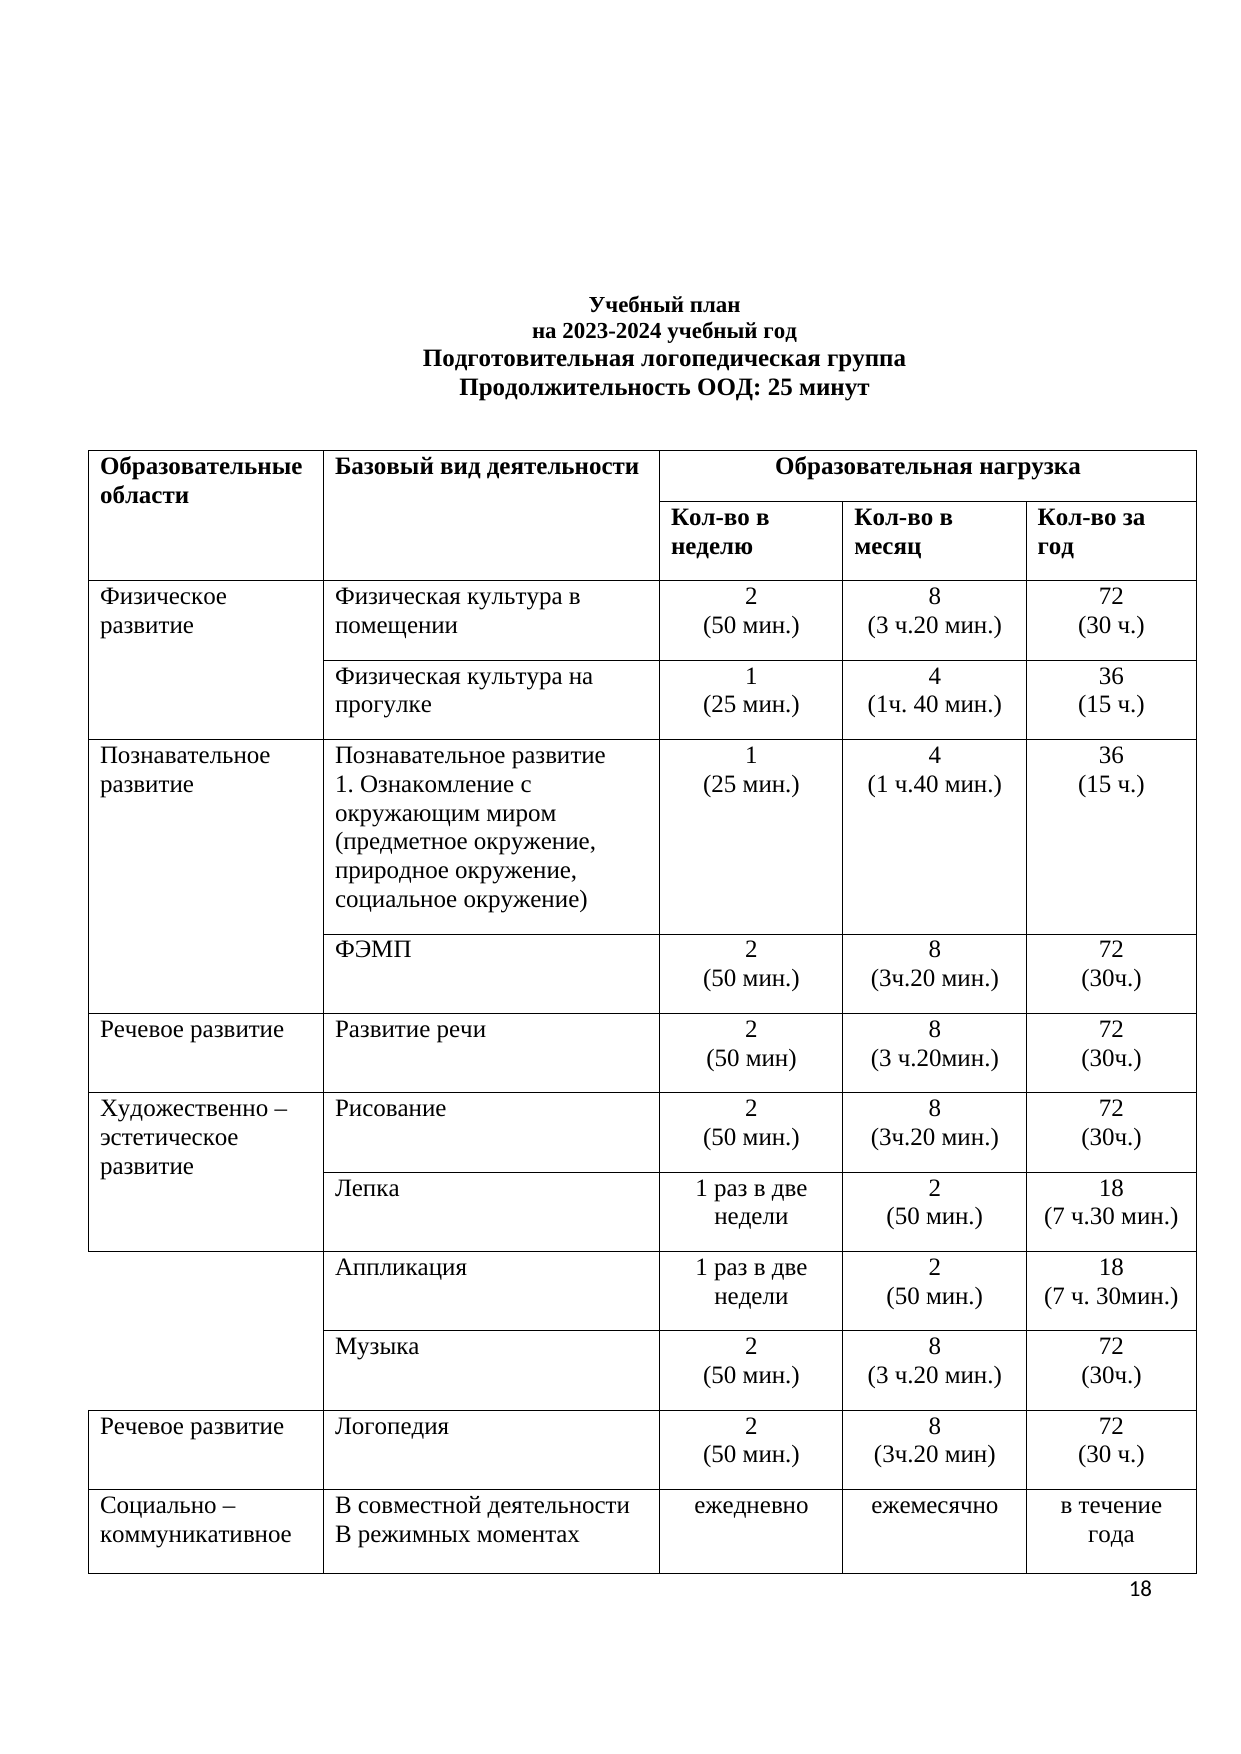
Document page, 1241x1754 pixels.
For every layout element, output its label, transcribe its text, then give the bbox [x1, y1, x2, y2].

table_cell Художественно – эстетическое развитие [89, 1093, 323, 1251]
table_header Базовый вид деятельности [324, 451, 659, 580]
table_cell в течение года [1027, 1490, 1196, 1573]
table_header Образовательные области [89, 451, 323, 580]
table_cell Лепка [324, 1173, 659, 1251]
table_cell Музыка [324, 1331, 659, 1410]
text Подготовительная логопедическая группа [177, 343, 1152, 372]
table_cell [324, 1490, 659, 1573]
table_cell Физическая культура на прогулке [324, 661, 659, 739]
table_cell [89, 1490, 323, 1573]
table_cell Логопедия [324, 1411, 659, 1489]
text Учебный план [177, 291, 1152, 317]
table_cell Речевое развитие [89, 1411, 323, 1489]
table_cell 72 (30ч.) [1027, 1331, 1196, 1410]
table_cell Аппликация [324, 1252, 659, 1330]
table_cell ежедневно [660, 1490, 842, 1573]
table_cell ФЭМП [324, 935, 659, 1013]
table_cell 2 (50 мин.) [843, 1173, 1026, 1251]
table_cell 8 (3 ч.20 мин.) [843, 581, 1026, 660]
table_cell Кол-во в неделю [660, 502, 842, 580]
table_cell Речевое развитие [89, 1014, 323, 1092]
table_cell Познавательное развитие [89, 740, 323, 1013]
table_cell 8 (3 ч.20мин.) [843, 1014, 1026, 1092]
text на 2023-2024 учебный год [177, 317, 1152, 343]
table_cell 4 (1ч. 40 мин.) [843, 661, 1026, 739]
table_cell 1 раз в две недели [660, 1173, 842, 1251]
table_cell 72 (30ч.) [1027, 1093, 1196, 1172]
table_cell 1 раз в две недели [660, 1252, 842, 1330]
table_cell Развитие речи [324, 1014, 659, 1092]
table_cell ежемесячно [843, 1490, 1026, 1573]
table_cell 1 (25 мин.) [660, 740, 842, 933]
table_cell 8 (3ч.20 мин.) [843, 935, 1026, 1013]
table_cell 8 (3ч.20 мин.) [843, 1093, 1026, 1172]
table_cell 8 (3 ч.20 мин.) [843, 1331, 1026, 1410]
table_cell 2 (50 мин) [660, 1014, 842, 1092]
table_cell 18 (7 ч.30 мин.) [1027, 1173, 1196, 1251]
table_cell 2 (50 мин.) [660, 581, 842, 660]
table_cell 8 (3ч.20 мин) [843, 1411, 1026, 1489]
text Продолжительность ООД: 25 минут [177, 372, 1152, 401]
table_cell 2 (50 мин.) [660, 1411, 842, 1489]
table_cell 72 (30ч.) [1027, 935, 1196, 1013]
table_cell 2 (50 мин.) [843, 1252, 1026, 1330]
table_cell Рисование [324, 1093, 659, 1172]
table_cell 72 (30ч.) [1027, 1014, 1196, 1092]
table_cell Кол-во в месяц [843, 502, 1026, 580]
table_cell 72 (30 ч.) [1027, 581, 1196, 660]
table_cell 72 (30 ч.) [1027, 1411, 1196, 1489]
table_cell 36 (15 ч.) [1027, 661, 1196, 739]
table_cell Физическое развитие [89, 581, 323, 739]
table_cell Познавательное развитие 1. Ознакомление с окружающим миром (предметное окружение, природное окружение, социальное окружение) [324, 740, 659, 933]
table_cell 1 (25 мин.) [660, 661, 842, 739]
table_cell 36 (15 ч.) [1027, 740, 1196, 933]
table_cell 2 (50 мин.) [660, 1331, 842, 1410]
table_cell Физическая культура в помещении [324, 581, 659, 660]
table_cell 2 (50 мин.) [660, 935, 842, 1013]
table_cell 2 (50 мин.) [660, 1093, 842, 1172]
table_cell 4 (1 ч.40 мин.) [843, 740, 1026, 933]
table_cell 18 (7 ч. 30мин.) [1027, 1252, 1196, 1330]
table_cell Кол-во за год [1027, 502, 1196, 580]
table_header Образовательная нагрузка [660, 451, 1196, 501]
